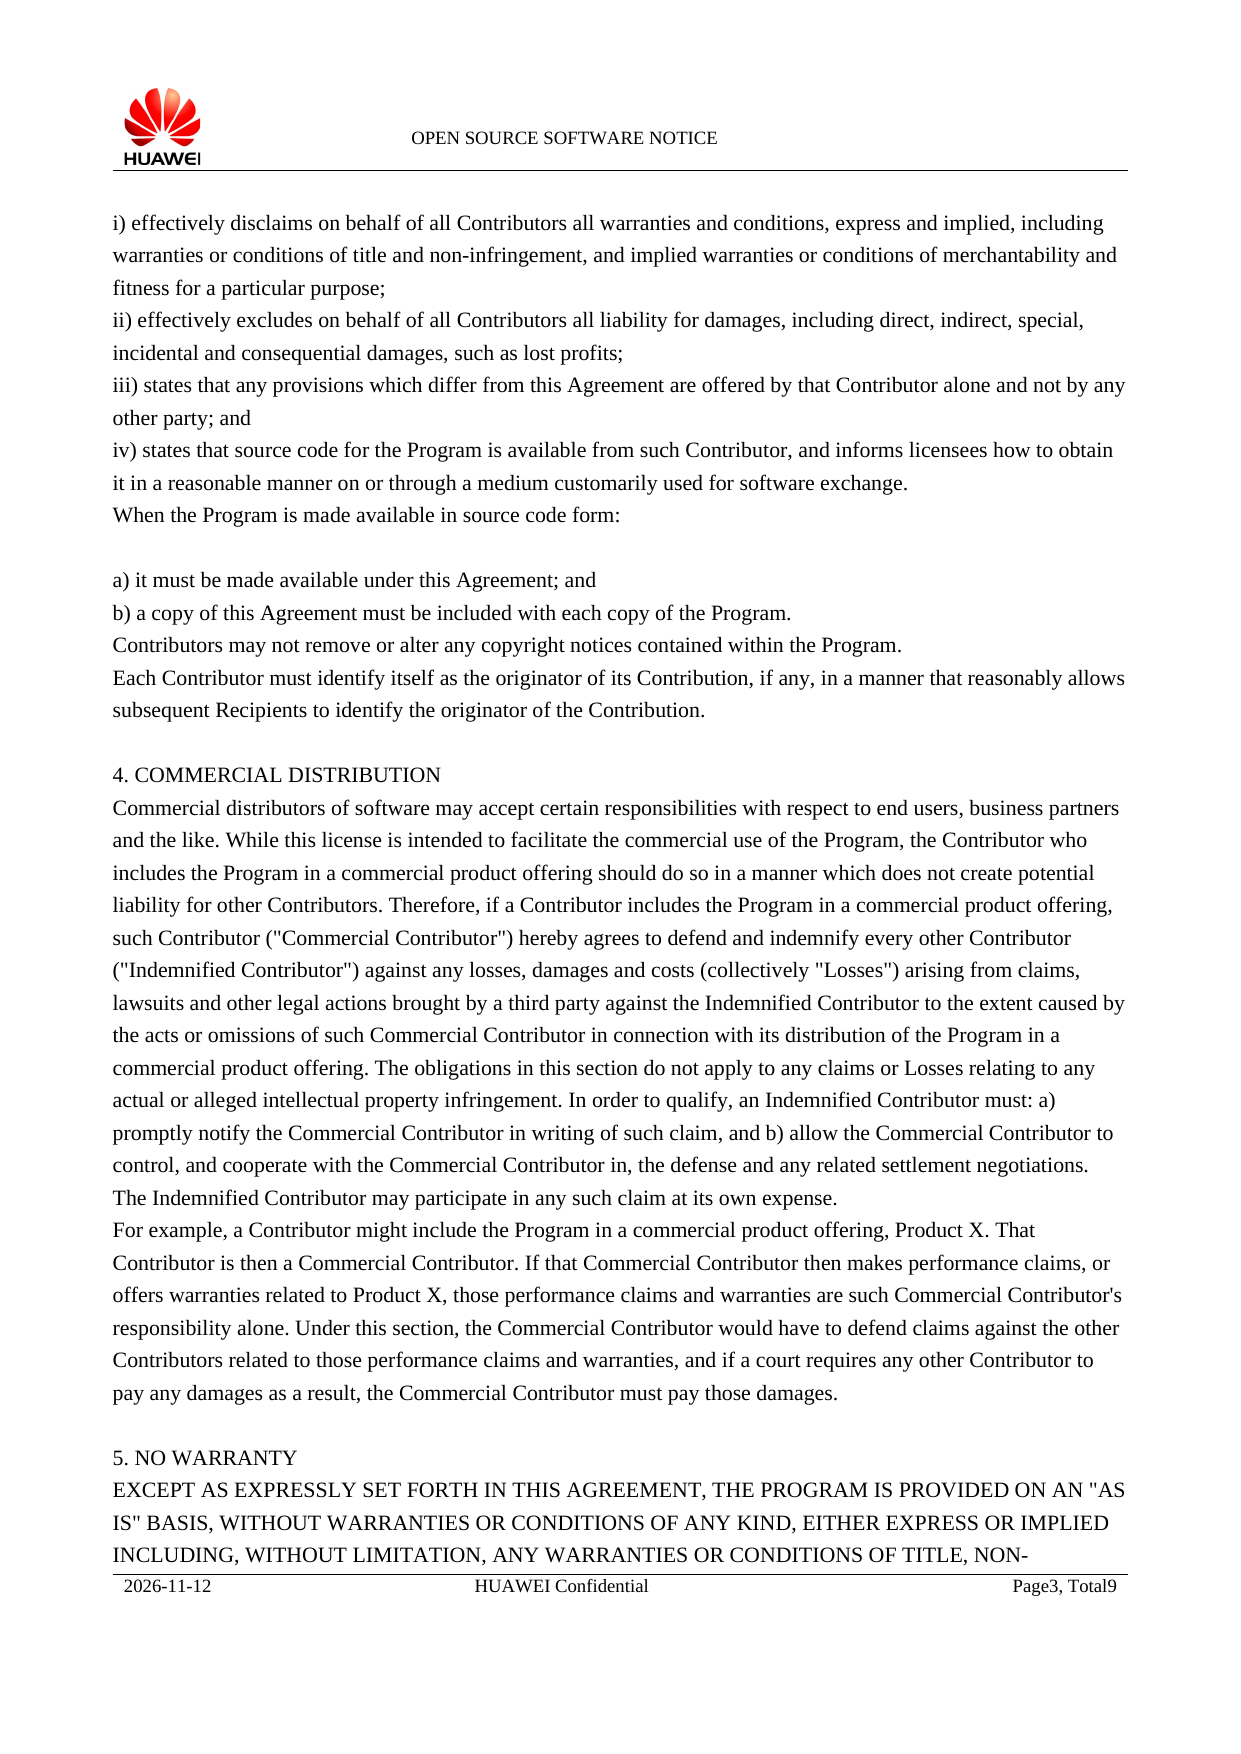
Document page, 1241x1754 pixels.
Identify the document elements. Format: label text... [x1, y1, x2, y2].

picture [124, 88, 201, 165]
